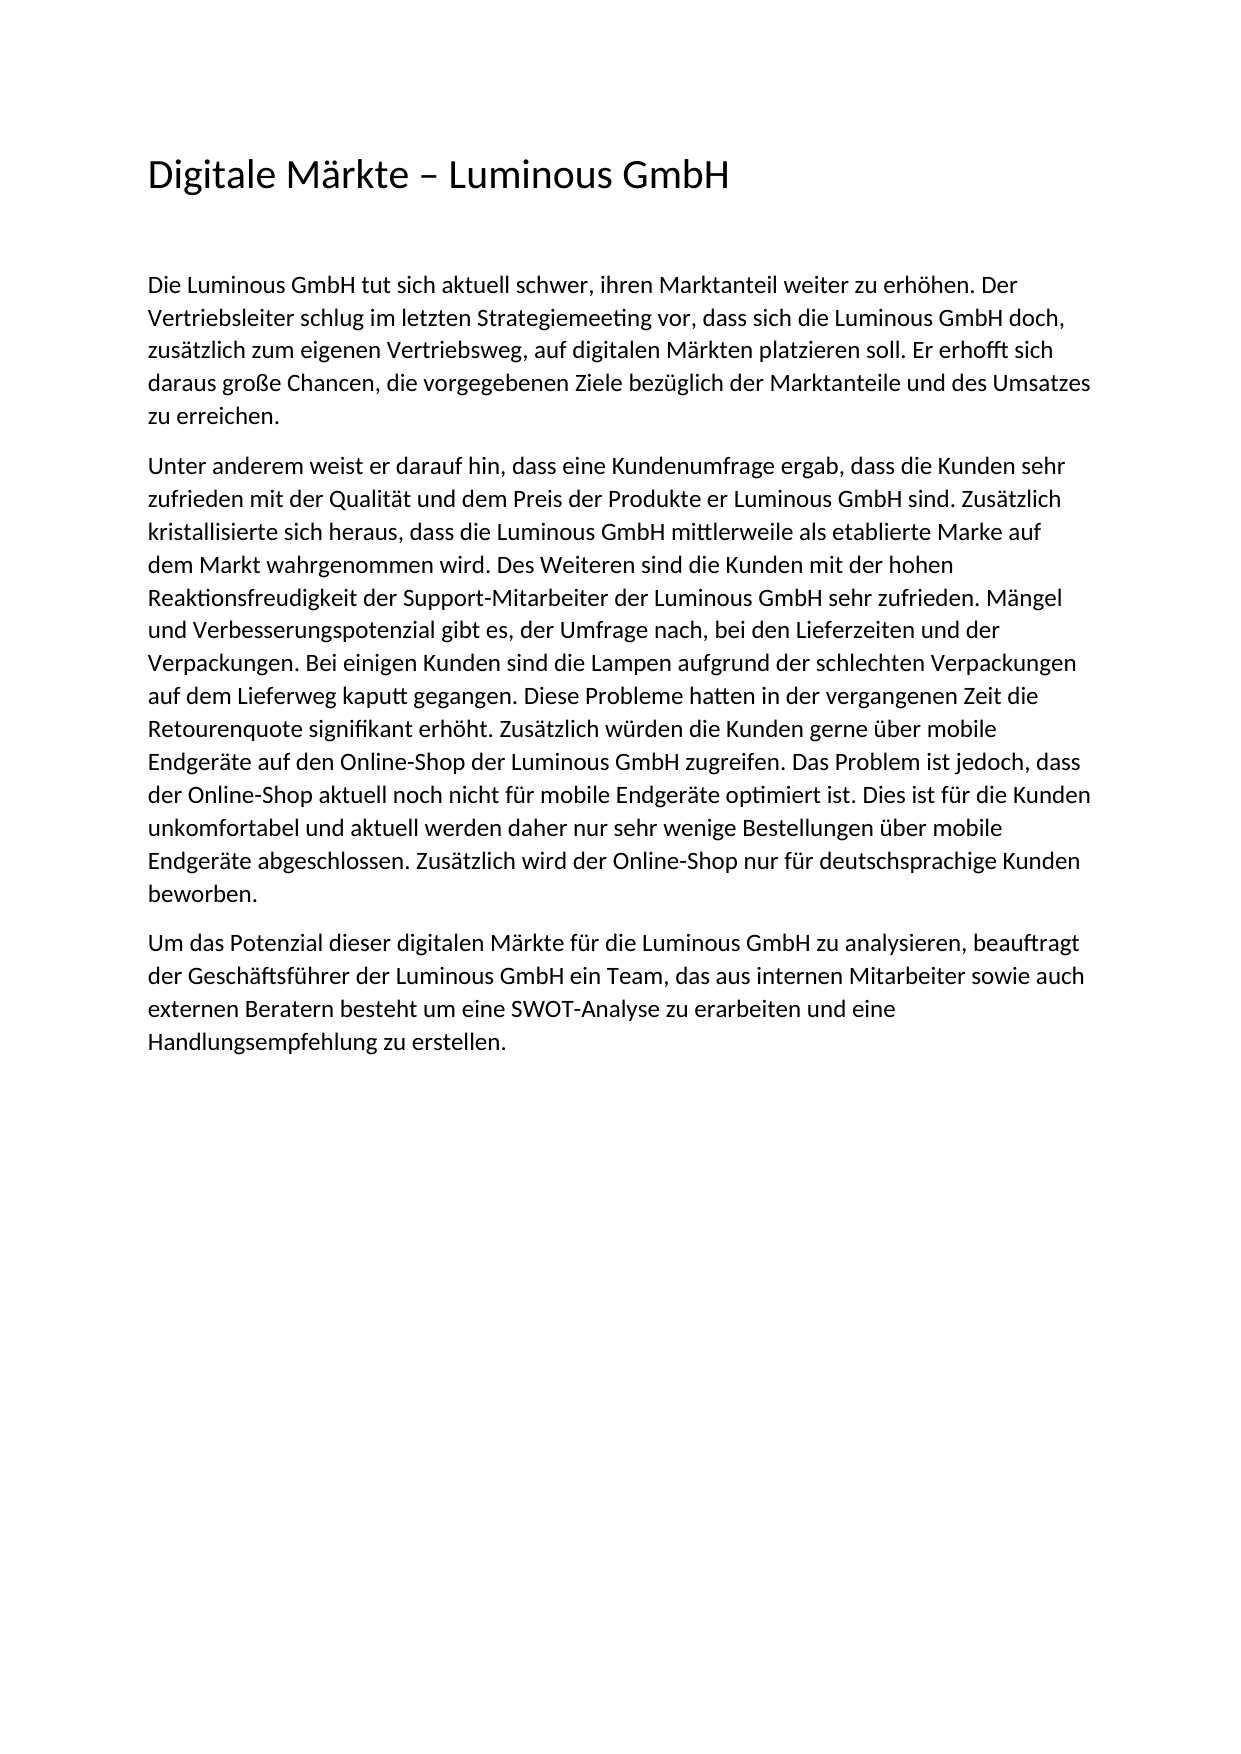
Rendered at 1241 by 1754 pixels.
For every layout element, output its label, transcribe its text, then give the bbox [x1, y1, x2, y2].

text Die Luminous GmbH tut sich aktuell schwer, ihren Marktanteil weiter zu erhöhen. Der Vertriebsleiter schlug im letzten Strategiemeeting vor, dass sich die Luminous GmbH doch, zusätzlich zum eigenen Vertriebsweg, auf digitalen Märkten platzieren soll. Er erhofft sich daraus große Chancen, die vorgegebenen Ziele bezüglich der Marktanteile und des Umsatzes zu erreichen. [148, 269, 1093, 431]
text Um das Potenzial dieser digitalen Märkte für die Luminous GmbH zu analysieren, beauftragt der Geschäftsführer der Luminous GmbH ein Team, das aus internen Mitarbeiter sowie auch externen Beratern besteht um eine SWOT-Analyse zu erarbeiten und eine Handlungsempfehlung zu erstellen. [148, 927, 1093, 1057]
text Digitale Märkte – Luminous GmbH [148, 148, 1093, 198]
text Unter anderem weist er darauf hin, dass eine Kundenumfrage ergab, dass die Kunden sehr zufrieden mit der Qualität und dem Preis der Produkte er Luminous GmbH sind. Zusätzlich kristallisierte sich heraus, dass die Luminous GmbH mittlerweile als etablierte Marke auf dem Markt wahrgenommen wird. Des Weiteren sind die Kunden mit der hohen Reaktionsfreudigkeit der Support-Mitarbeiter der Luminous GmbH sehr zufrieden. Mängel und Verbesserungspotenzial gibt es, der Umfrage nach, bei den Lieferzeiten und der Verpackungen. Bei einigen Kunden sind die Lampen aufgrund der schlechten Verpackungen auf dem Lieferweg kaputt gegangen. Diese Probleme hatten in der vergangenen Zeit die Retourenquote signifikant erhöht. Zusätzlich würden die Kunden gerne über mobile Endgeräte auf den Online-Shop der Luminous GmbH zugreifen. Das Problem ist jedoch, dass der Online-Shop aktuell noch nicht für mobile Endgeräte optimiert ist. Dies ist für die Kunden unkomfortabel und aktuell werden daher nur sehr wenige Bestellungen über mobile Endgeräte abgeschlossen. Zusätzlich wird der Online-Shop nur für deutschsprachige Kunden beworben. [148, 450, 1093, 908]
